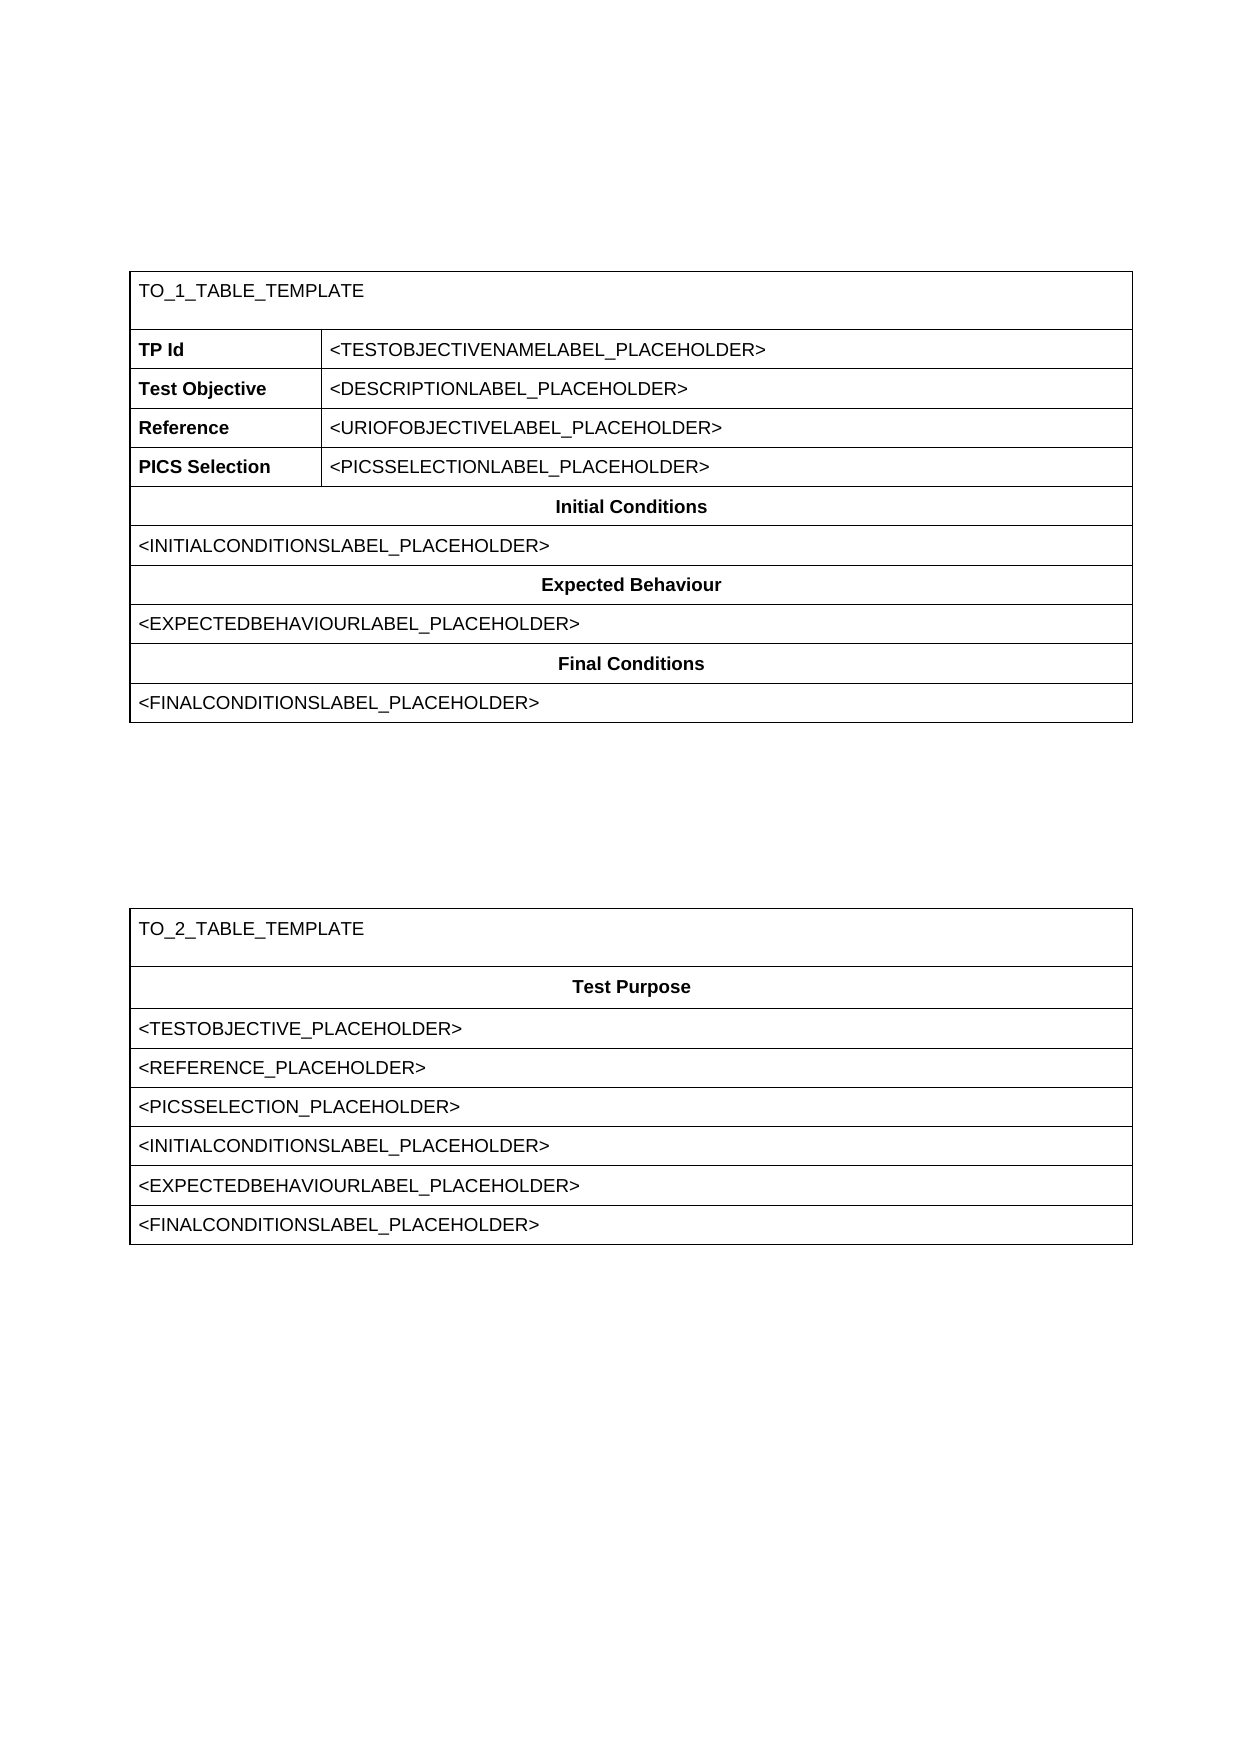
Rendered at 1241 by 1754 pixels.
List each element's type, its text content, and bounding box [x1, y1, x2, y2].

table_cell <INITIALCONDITIONSLABEL_PLACEHOLDER> [131, 1127, 1132, 1165]
table_cell Test Purpose [131, 967, 1132, 1008]
table_cell <FINALCONDITIONSLABEL_PLACEHOLDER> [131, 1206, 1132, 1244]
table_cell Final Conditions [131, 644, 1132, 682]
table_cell <URIOFOBJECTIVELABEL_PLACEHOLDER> [322, 409, 1132, 447]
table_cell Expected Behaviour [131, 566, 1132, 604]
table_cell TP Id [131, 330, 321, 368]
table_cell <TESTOBJECTIVE_PLACEHOLDER> [131, 1009, 1132, 1047]
table_header TO_1_TABLE_TEMPLATE [131, 272, 1132, 329]
table_cell <EXPECTEDBEHAVIOURLABEL_PLACEHOLDER> [131, 605, 1132, 643]
table_cell <FINALCONDITIONSLABEL_PLACEHOLDER> [131, 684, 1132, 722]
table_header TO_2_TABLE_TEMPLATE [131, 909, 1132, 966]
table_cell <INITIALCONDITIONSLABEL_PLACEHOLDER> [131, 526, 1132, 564]
table_cell <PICSSELECTIONLABEL_PLACEHOLDER> [322, 448, 1132, 486]
table_cell <EXPECTEDBEHAVIOURLABEL_PLACEHOLDER> [131, 1166, 1132, 1204]
table_cell PICS Selection [131, 448, 321, 486]
table_cell Test Objective [131, 369, 321, 407]
table_cell <TESTOBJECTIVENAMELABEL_PLACEHOLDER> [322, 330, 1132, 368]
table_cell <PICSSELECTION_PLACEHOLDER> [131, 1088, 1132, 1126]
table_cell Reference [131, 409, 321, 447]
table_cell Initial Conditions [131, 487, 1132, 525]
table_cell <REFERENCE_PLACEHOLDER> [131, 1049, 1132, 1087]
table_cell <DESCRIPTIONLABEL_PLACEHOLDER> [322, 369, 1132, 407]
